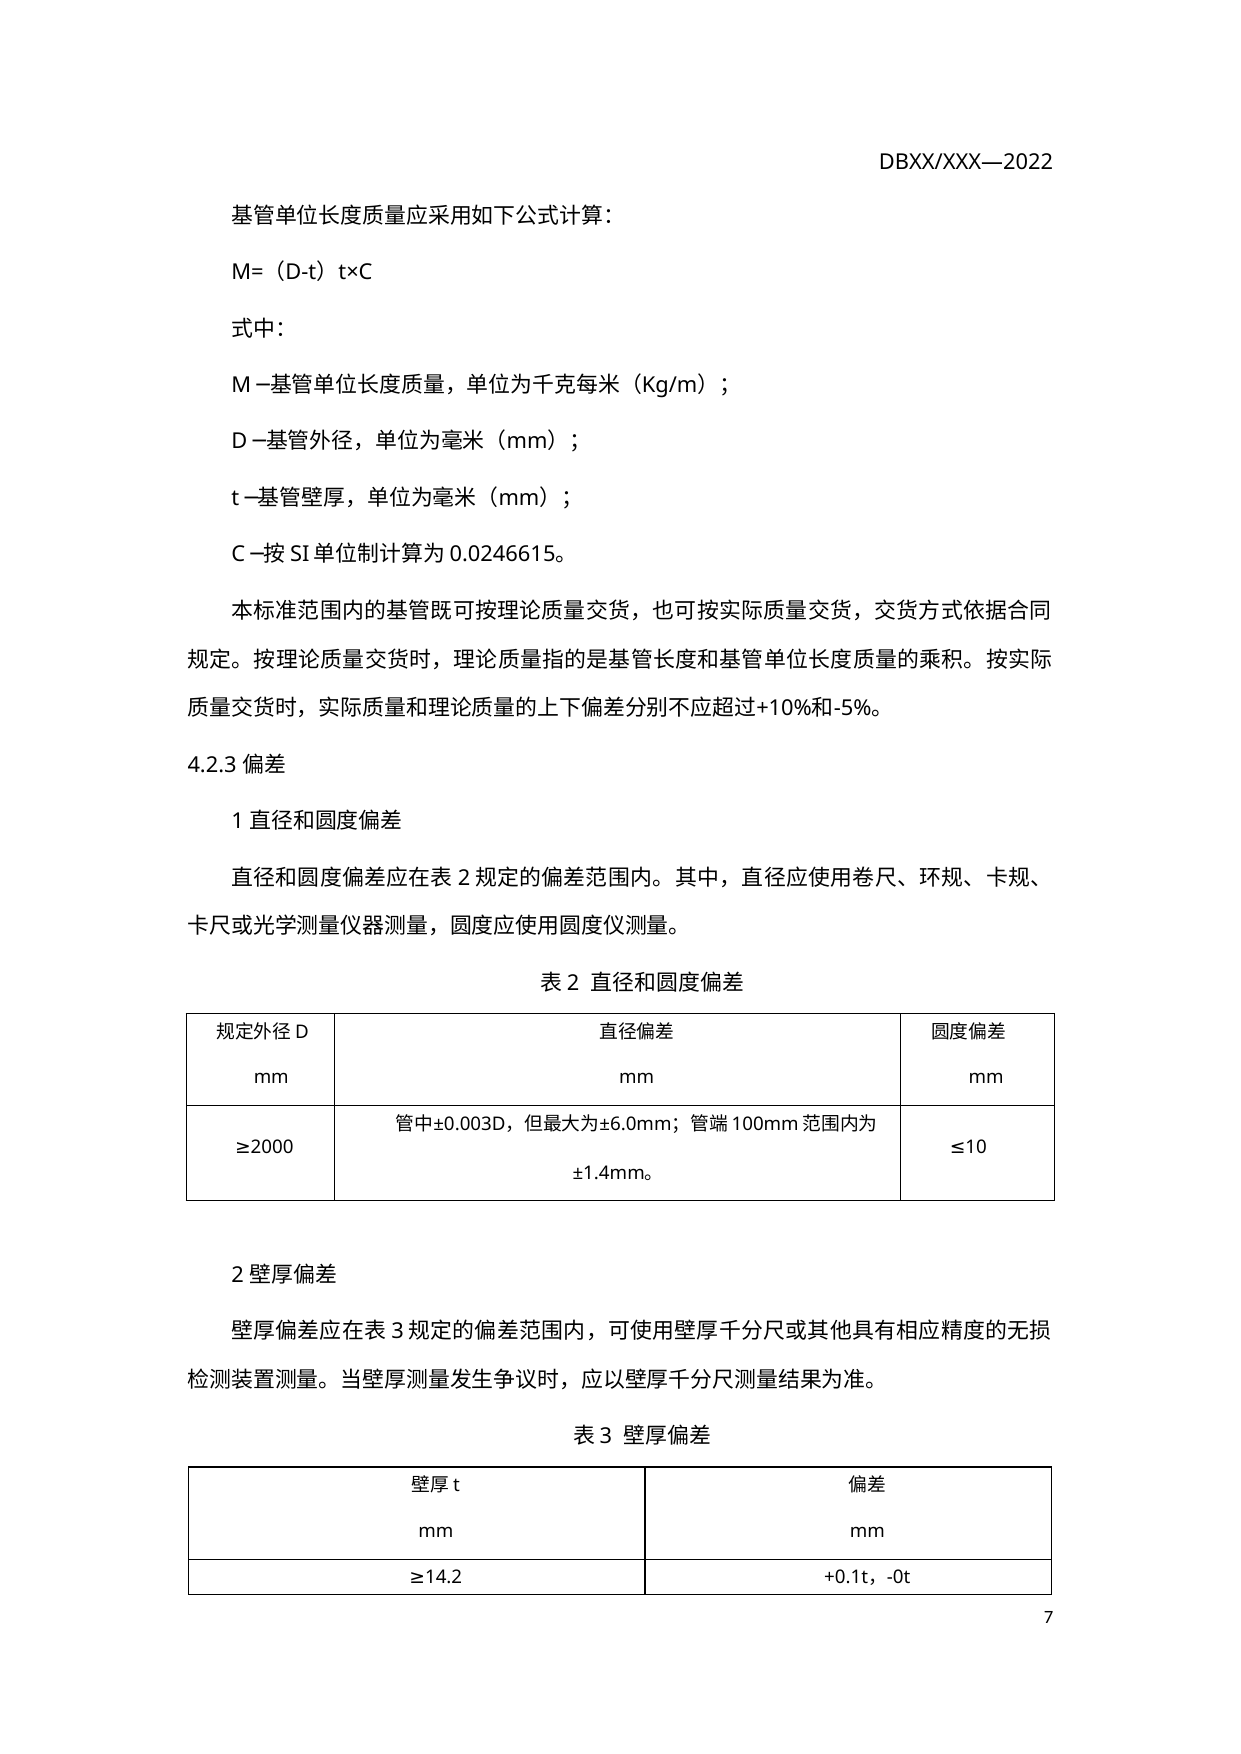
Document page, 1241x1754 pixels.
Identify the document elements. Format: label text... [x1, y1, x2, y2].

text t ─基管壁厚，单位为毫米（mm）； [187, 479, 1053, 512]
text 2 壁厚偏差 [187, 1256, 1053, 1289]
text 表3 壁厚偏差 [187, 1418, 1053, 1451]
table_header 直径偏差 mm [335, 1014, 900, 1105]
text 式中： [187, 310, 1053, 343]
table_header 偏差 mm [646, 1468, 1051, 1558]
table_header 壁厚t mm [189, 1468, 644, 1558]
text 基管单位长度质量应采用如下公式计算： [187, 197, 1053, 230]
text 表2 直径和圆度偏差 [187, 964, 1053, 997]
table_cell +0.1t，-0t [646, 1560, 1051, 1594]
table_header 规定外径D mm [187, 1014, 334, 1105]
table_cell 管中±0.003D，但最大为±6.0mm；管端100mm范围内为±1.4mm。 [335, 1106, 900, 1200]
table_cell ≥14.2 [189, 1560, 644, 1594]
text 本标准范围内的基管既可按理论质量交货，也可按实际质量交货，交货方式依据合同规定。按理论质量交货时，理论质量指的是基管长度和基管单位长度质量的乘积。按实际质量交货时，实际质量和理论质量的上下偏差分别不应超过+10%和-5%。 [187, 592, 1053, 722]
text 直径和圆度偏差应在表2规定的偏差范围内。其中，直径应使用卷尺、环规、卡规、卡尺或光学测量仪器测量，圆度应使用圆度仪测量。 [187, 859, 1053, 941]
text 1 直径和圆度偏差 [187, 803, 1053, 835]
table_cell ≥2000 [187, 1106, 334, 1200]
text M ─基管单位长度质量，单位为千克每米（Kg/m）； [187, 367, 1053, 399]
text M=（D-t）t×C [187, 254, 1053, 286]
text 4.2.3 偏差 [187, 746, 1053, 779]
table_header 圆度偏差 mm [901, 1014, 1054, 1105]
text D ─基管外径，单位为毫米（mm）； [187, 423, 1053, 456]
text 壁厚偏差应在表3规定的偏差范围内，可使用壁厚千分尺或其他具有相应精度的无损检测装置测量。当壁厚测量发生争议时，应以壁厚千分尺测量结果为准。 [187, 1313, 1053, 1394]
text C ─按SI单位制计算为0.0246615。 [187, 536, 1053, 568]
table_cell ≤10 [901, 1106, 1054, 1200]
